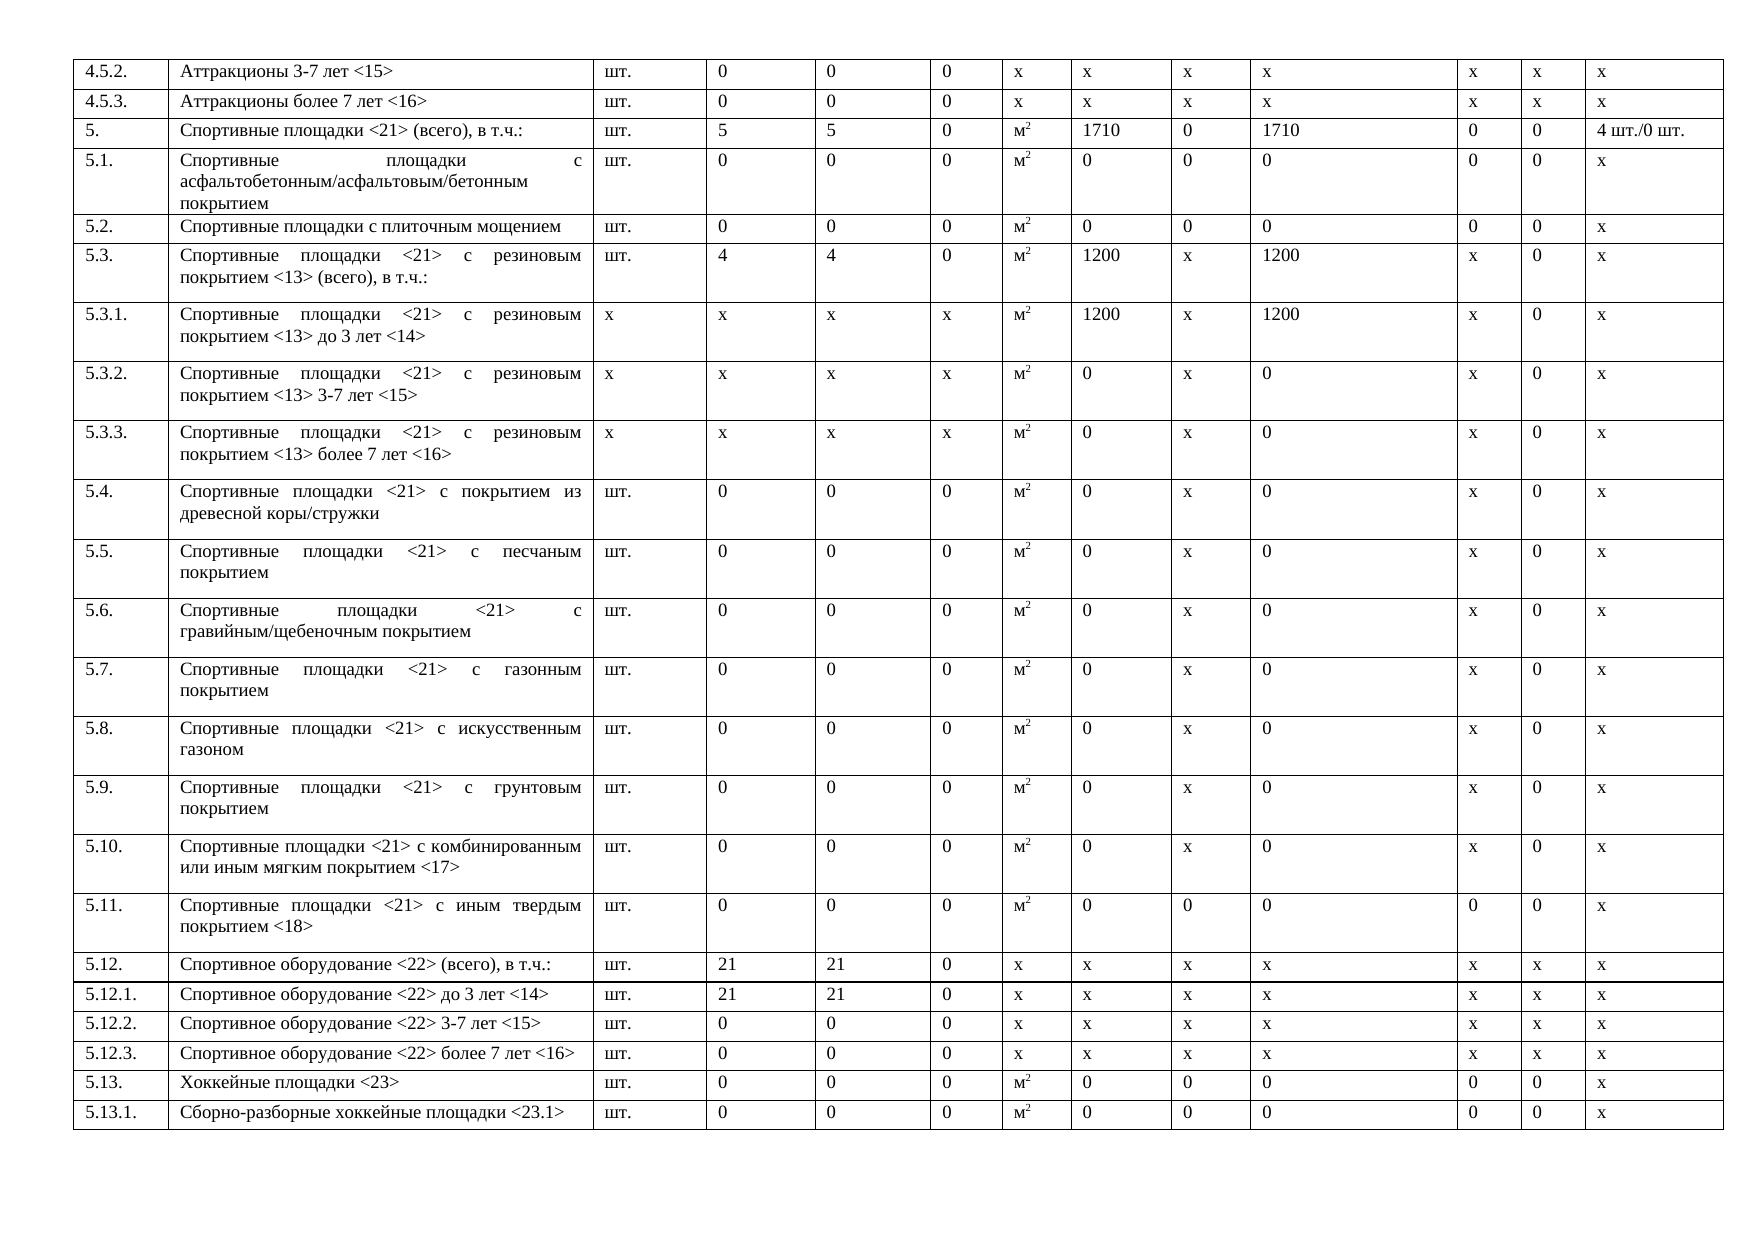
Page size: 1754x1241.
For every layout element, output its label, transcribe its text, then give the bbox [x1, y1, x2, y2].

table_cell x [1586, 835, 1723, 893]
table_cell 0 [1522, 303, 1585, 361]
table_cell 0 [707, 1012, 815, 1041]
table_cell м2 [1003, 303, 1071, 361]
table_cell 5.3.2. [74, 362, 168, 420]
table_cell 0 [816, 658, 930, 716]
table_cell Спортивные площадки <21> с резиновым покрытием <13> 3-7 лет <15> [169, 362, 593, 420]
table_cell шт. [594, 776, 706, 834]
table_cell x [1458, 244, 1521, 302]
table_cell 0 [1072, 835, 1171, 893]
table_cell шт. [594, 215, 706, 243]
table_cell шт. [594, 953, 706, 981]
table_cell 0 [1458, 1071, 1521, 1100]
table_cell x [1522, 1012, 1585, 1041]
table_cell Спортивные площадки <21> с резиновым покрытием <13> (всего), в т.ч.: [169, 244, 593, 302]
table_cell 0 [931, 658, 1002, 716]
table_cell 0 [931, 776, 1002, 834]
table_cell 0 [1251, 599, 1457, 657]
table_cell Сборно-разборные хоккейные площадки <23.1> [169, 1101, 593, 1129]
table_cell 0 [816, 776, 930, 834]
table_cell шт. [594, 244, 706, 302]
table_cell 0 [1522, 149, 1585, 213]
table_cell 21 [707, 953, 815, 981]
table_cell 0 [1251, 362, 1457, 420]
table_cell 0 [1251, 835, 1457, 893]
table_cell 0 [1072, 149, 1171, 213]
table_cell x [1522, 60, 1585, 89]
table_cell 5.3.3. [74, 421, 168, 479]
table_cell 0 [1522, 119, 1585, 148]
table_cell 0 [1072, 421, 1171, 479]
table_cell шт. [594, 1071, 706, 1100]
table_cell x [1458, 362, 1521, 420]
table_cell 0 [931, 90, 1002, 118]
table_cell x [594, 362, 706, 420]
table_cell x [1522, 90, 1585, 118]
table_cell 0 [1072, 362, 1171, 420]
table_cell 0 [1072, 480, 1171, 538]
table_cell x [1003, 953, 1071, 981]
table_cell 4 шт./0 шт. [1586, 119, 1723, 148]
table_cell Аттракционы более 7 лет <16> [169, 90, 593, 118]
table_cell x [931, 303, 1002, 361]
table_cell м2 [1003, 599, 1071, 657]
table_cell 0 [1522, 480, 1585, 538]
table_cell м2 [1003, 244, 1071, 302]
table_cell 0 [707, 658, 815, 716]
table_cell 0 [1251, 1101, 1457, 1129]
table_cell x [1458, 983, 1521, 1011]
table_cell 0 [707, 540, 815, 597]
table_cell x [1003, 60, 1071, 89]
table_cell x [1586, 60, 1723, 89]
table_cell 0 [931, 244, 1002, 302]
table_cell 0 [931, 835, 1002, 893]
table_cell 5.12.1. [74, 983, 168, 1011]
table_cell x [1172, 362, 1250, 420]
table_cell 0 [1172, 1101, 1250, 1129]
table_cell 0 [1251, 215, 1457, 243]
table_cell 0 [1172, 894, 1250, 952]
table_cell м2 [1003, 1071, 1071, 1100]
table_cell Спортивные площадки <21> с комбинированным или иным мягким покрытием <17> [169, 835, 593, 893]
table_cell 0 [1072, 717, 1171, 775]
table_cell 1200 [1072, 244, 1171, 302]
table_cell x [1522, 953, 1585, 981]
table_cell x [1458, 1012, 1521, 1041]
table_cell x [1072, 953, 1171, 981]
table_cell x [1072, 1012, 1171, 1041]
table_cell x [1458, 1042, 1521, 1070]
table_cell м2 [1003, 480, 1071, 538]
table_cell Спортивные площадки <21> с песчаным покрытием [169, 540, 593, 597]
table_cell 5.13.1. [74, 1101, 168, 1129]
table_cell м2 [1003, 658, 1071, 716]
table_cell x [1172, 421, 1250, 479]
table_cell x [1072, 983, 1171, 1011]
table_cell x [1458, 717, 1521, 775]
table_cell 0 [707, 1101, 815, 1129]
table_cell Спортивные площадки <21> с иным твердым покрытием <18> [169, 894, 593, 952]
table_cell м2 [1003, 540, 1071, 597]
table_cell x [1586, 1012, 1723, 1041]
table_cell 0 [931, 119, 1002, 148]
table_cell 0 [1251, 776, 1457, 834]
table_cell x [1586, 90, 1723, 118]
table_cell 0 [1251, 421, 1457, 479]
table_cell 0 [1172, 149, 1250, 213]
table_cell 0 [1251, 658, 1457, 716]
table_cell м2 [1003, 149, 1071, 213]
table_cell 5. [74, 119, 168, 148]
table_cell 0 [816, 149, 930, 213]
table_cell x [1522, 983, 1585, 1011]
table_cell шт. [594, 540, 706, 597]
table_cell 0 [707, 717, 815, 775]
table_cell x [1172, 1042, 1250, 1070]
table_cell x [1251, 1042, 1457, 1070]
table_cell 0 [816, 60, 930, 89]
table_cell 0 [816, 1071, 930, 1100]
table_cell 0 [1172, 1071, 1250, 1100]
table_cell 0 [707, 149, 815, 213]
table_cell 0 [1522, 717, 1585, 775]
table_cell Спортивные площадки <21> с искусственным газоном [169, 717, 593, 775]
table_cell 0 [1251, 717, 1457, 775]
table_cell 0 [816, 835, 930, 893]
table_cell 0 [1072, 1071, 1171, 1100]
table_cell 0 [816, 717, 930, 775]
table_cell 0 [707, 1071, 815, 1100]
table_cell x [931, 421, 1002, 479]
table_cell x [707, 421, 815, 479]
table_cell 4 [707, 244, 815, 302]
table_cell 0 [931, 149, 1002, 213]
table_cell Спортивные площадки <21> (всего), в т.ч.: [169, 119, 593, 148]
table_cell 0 [931, 540, 1002, 597]
table_cell 0 [1458, 149, 1521, 213]
table_cell x [1458, 480, 1521, 538]
table_cell Спортивные площадки <21> с газонным покрытием [169, 658, 593, 716]
table_cell шт. [594, 983, 706, 1011]
table_cell Спортивное оборудование <22> более 7 лет <16> [169, 1042, 593, 1070]
table_cell x [1172, 953, 1250, 981]
table_cell шт. [594, 119, 706, 148]
table_cell x [1003, 1012, 1071, 1041]
table_cell м2 [1003, 894, 1071, 952]
table_cell 0 [1072, 894, 1171, 952]
table_cell шт. [594, 835, 706, 893]
table_cell Спортивные площадки <21> с покрытием из древесной коры/стружки [169, 480, 593, 538]
table_cell 5.13. [74, 1071, 168, 1100]
table_cell Спортивные площадки с асфальтобетонным/асфальтовым/бетонным покрытием [169, 149, 593, 213]
table_cell 0 [1522, 244, 1585, 302]
table_cell x [1586, 540, 1723, 597]
table_cell x [1251, 983, 1457, 1011]
table_cell x [1586, 776, 1723, 834]
table_cell x [707, 362, 815, 420]
table_cell x [1586, 149, 1723, 213]
table_cell x [1586, 362, 1723, 420]
table_cell 0 [931, 599, 1002, 657]
table_cell шт. [594, 1101, 706, 1129]
table_cell x [1586, 658, 1723, 716]
table_cell x [1172, 480, 1250, 538]
table_cell 5.7. [74, 658, 168, 716]
table_cell 0 [1458, 894, 1521, 952]
table_cell x [1251, 90, 1457, 118]
table_cell шт. [594, 480, 706, 538]
table_cell 1200 [1251, 303, 1457, 361]
table_cell x [1586, 599, 1723, 657]
table_cell 5.6. [74, 599, 168, 657]
table_cell 0 [816, 894, 930, 952]
table_cell 21 [816, 983, 930, 1011]
table_cell 0 [1522, 362, 1585, 420]
table_cell 0 [707, 1042, 815, 1070]
table_cell x [1251, 953, 1457, 981]
table_cell Спортивное оборудование <22> до 3 лет <14> [169, 983, 593, 1011]
table_cell 0 [707, 480, 815, 538]
table_cell 0 [1251, 894, 1457, 952]
table_cell x [816, 421, 930, 479]
table_cell шт. [594, 149, 706, 213]
table_cell 5 [816, 119, 930, 148]
table_cell 0 [931, 717, 1002, 775]
table_cell м2 [1003, 215, 1071, 243]
table_cell 0 [816, 599, 930, 657]
table_cell м2 [1003, 362, 1071, 420]
table_cell 5.12. [74, 953, 168, 981]
table_cell 0 [1522, 215, 1585, 243]
table_cell x [1172, 540, 1250, 597]
table_cell x [816, 303, 930, 361]
table_cell x [1458, 540, 1521, 597]
table_cell Спортивное оборудование <22> 3-7 лет <15> [169, 1012, 593, 1041]
table_cell 0 [1522, 894, 1585, 952]
table_cell 0 [1251, 1071, 1457, 1100]
table_cell 5.5. [74, 540, 168, 597]
table_cell 0 [931, 983, 1002, 1011]
table_cell 0 [1072, 540, 1171, 597]
table_cell 5.12.2. [74, 1012, 168, 1041]
table_cell x [1586, 303, 1723, 361]
table_cell x [1172, 835, 1250, 893]
table_cell 1200 [1072, 303, 1171, 361]
table_cell x [1586, 421, 1723, 479]
table_cell 0 [816, 540, 930, 597]
table_cell шт. [594, 1012, 706, 1041]
table_cell x [1458, 421, 1521, 479]
table_cell x [594, 303, 706, 361]
table_cell шт. [594, 717, 706, 775]
table_cell 0 [1458, 1101, 1521, 1129]
table_cell x [931, 362, 1002, 420]
table_cell шт. [594, 599, 706, 657]
table_cell x [1458, 303, 1521, 361]
table_cell м2 [1003, 776, 1071, 834]
table_cell x [1586, 953, 1723, 981]
table_cell x [1458, 60, 1521, 89]
table_cell 5 [707, 119, 815, 148]
table_cell Спортивные площадки <21> с гравийным/щебеночным покрытием [169, 599, 593, 657]
table_cell шт. [594, 894, 706, 952]
table_cell шт. [594, 658, 706, 716]
table_cell 0 [931, 1071, 1002, 1100]
table_cell x [1172, 599, 1250, 657]
table_cell м2 [1003, 717, 1071, 775]
table_cell 5.11. [74, 894, 168, 952]
table_cell 0 [707, 599, 815, 657]
table_cell 5.3. [74, 244, 168, 302]
table_cell 1200 [1251, 244, 1457, 302]
table_cell x [1251, 1012, 1457, 1041]
table_cell 1710 [1072, 119, 1171, 148]
table_cell 0 [931, 215, 1002, 243]
table_cell 0 [931, 894, 1002, 952]
table_cell 0 [1458, 215, 1521, 243]
table_cell 0 [1522, 421, 1585, 479]
table_cell x [1586, 717, 1723, 775]
table_cell Спортивное оборудование <22> (всего), в т.ч.: [169, 953, 593, 981]
table_cell x [594, 421, 706, 479]
table_cell x [816, 362, 930, 420]
table_cell x [1458, 776, 1521, 834]
table_cell x [1586, 1042, 1723, 1070]
table_cell x [1458, 599, 1521, 657]
table_cell 0 [1072, 215, 1171, 243]
table_cell Аттракционы 3-7 лет <15> [169, 60, 593, 89]
table_cell x [1003, 983, 1071, 1011]
table_cell м2 [1003, 421, 1071, 479]
table_cell 0 [1458, 119, 1521, 148]
table_cell x [1458, 658, 1521, 716]
table_cell x [1458, 90, 1521, 118]
table_cell Спортивные площадки с плиточным мощением [169, 215, 593, 243]
table_cell 0 [1072, 599, 1171, 657]
table_cell м2 [1003, 835, 1071, 893]
table_cell 0 [1072, 658, 1171, 716]
table_cell Хоккейные площадки <23> [169, 1071, 593, 1100]
table_cell x [1172, 717, 1250, 775]
table_cell x [1251, 60, 1457, 89]
table_cell 1710 [1251, 119, 1457, 148]
table_cell 5.3.1. [74, 303, 168, 361]
table_cell 0 [1072, 1101, 1171, 1129]
table_cell x [1586, 1071, 1723, 1100]
table_cell 5.12.3. [74, 1042, 168, 1070]
table_cell x [1172, 658, 1250, 716]
table_cell 0 [707, 90, 815, 118]
table_cell 5.1. [74, 149, 168, 213]
table_cell x [1172, 1012, 1250, 1041]
table_cell 21 [816, 953, 930, 981]
table_cell x [1072, 60, 1171, 89]
table_cell x [1586, 894, 1723, 952]
table_cell шт. [594, 60, 706, 89]
table_cell x [1072, 90, 1171, 118]
table_cell шт. [594, 1042, 706, 1070]
table_cell x [1172, 90, 1250, 118]
table_cell 0 [931, 1012, 1002, 1041]
table_cell 0 [707, 60, 815, 89]
table_cell x [1522, 1042, 1585, 1070]
table_cell x [1458, 835, 1521, 893]
table_cell x [1172, 60, 1250, 89]
table_cell 0 [1072, 776, 1171, 834]
table_cell x [1003, 90, 1071, 118]
table_cell 0 [707, 894, 815, 952]
table_cell 0 [1522, 776, 1585, 834]
table_cell 0 [931, 1042, 1002, 1070]
table_cell 0 [1522, 1071, 1585, 1100]
table_cell 0 [931, 480, 1002, 538]
table_cell 0 [1522, 540, 1585, 597]
table_cell 0 [1251, 540, 1457, 597]
table_cell x [1003, 1042, 1071, 1070]
table_cell x [1172, 776, 1250, 834]
table_cell x [1586, 983, 1723, 1011]
table_cell Спортивные площадки <21> с грунтовым покрытием [169, 776, 593, 834]
table_cell 5.4. [74, 480, 168, 538]
table_cell 0 [816, 90, 930, 118]
table_cell 5.10. [74, 835, 168, 893]
table_cell 0 [816, 480, 930, 538]
table_cell x [1458, 953, 1521, 981]
table_cell 0 [707, 835, 815, 893]
table_cell 0 [707, 776, 815, 834]
table_cell Спортивные площадки <21> с резиновым покрытием <13> до 3 лет <14> [169, 303, 593, 361]
table_cell x [1586, 480, 1723, 538]
table_cell 0 [1172, 215, 1250, 243]
table_cell 0 [1251, 480, 1457, 538]
table_cell 0 [816, 1042, 930, 1070]
table_cell 4.5.3. [74, 90, 168, 118]
table_cell 0 [816, 215, 930, 243]
table_cell x [707, 303, 815, 361]
table_cell x [1072, 1042, 1171, 1070]
table_cell x [1172, 244, 1250, 302]
table_cell x [1172, 303, 1250, 361]
table_cell 0 [1522, 835, 1585, 893]
table_cell 5.9. [74, 776, 168, 834]
table_cell 0 [931, 60, 1002, 89]
table_cell 0 [1522, 658, 1585, 716]
table_cell 4 [816, 244, 930, 302]
table_cell 0 [1251, 149, 1457, 213]
table_cell x [1172, 983, 1250, 1011]
table_cell м2 [1003, 119, 1071, 148]
table_cell Спортивные площадки <21> с резиновым покрытием <13> более 7 лет <16> [169, 421, 593, 479]
table_cell 0 [816, 1012, 930, 1041]
table_cell 5.2. [74, 215, 168, 243]
table_cell x [1586, 244, 1723, 302]
table_cell x [1586, 1101, 1723, 1129]
table_cell шт. [594, 90, 706, 118]
table_cell 0 [816, 1101, 930, 1129]
table_cell 0 [931, 953, 1002, 981]
table_cell 0 [1522, 1101, 1585, 1129]
table_cell 4.5.2. [74, 60, 168, 89]
table_cell м2 [1003, 1101, 1071, 1129]
table_cell 21 [707, 983, 815, 1011]
table_cell 0 [1522, 599, 1585, 657]
table_cell 5.8. [74, 717, 168, 775]
table_cell 0 [931, 1101, 1002, 1129]
table_cell 0 [707, 215, 815, 243]
table_cell 0 [1172, 119, 1250, 148]
table_cell x [1586, 215, 1723, 243]
